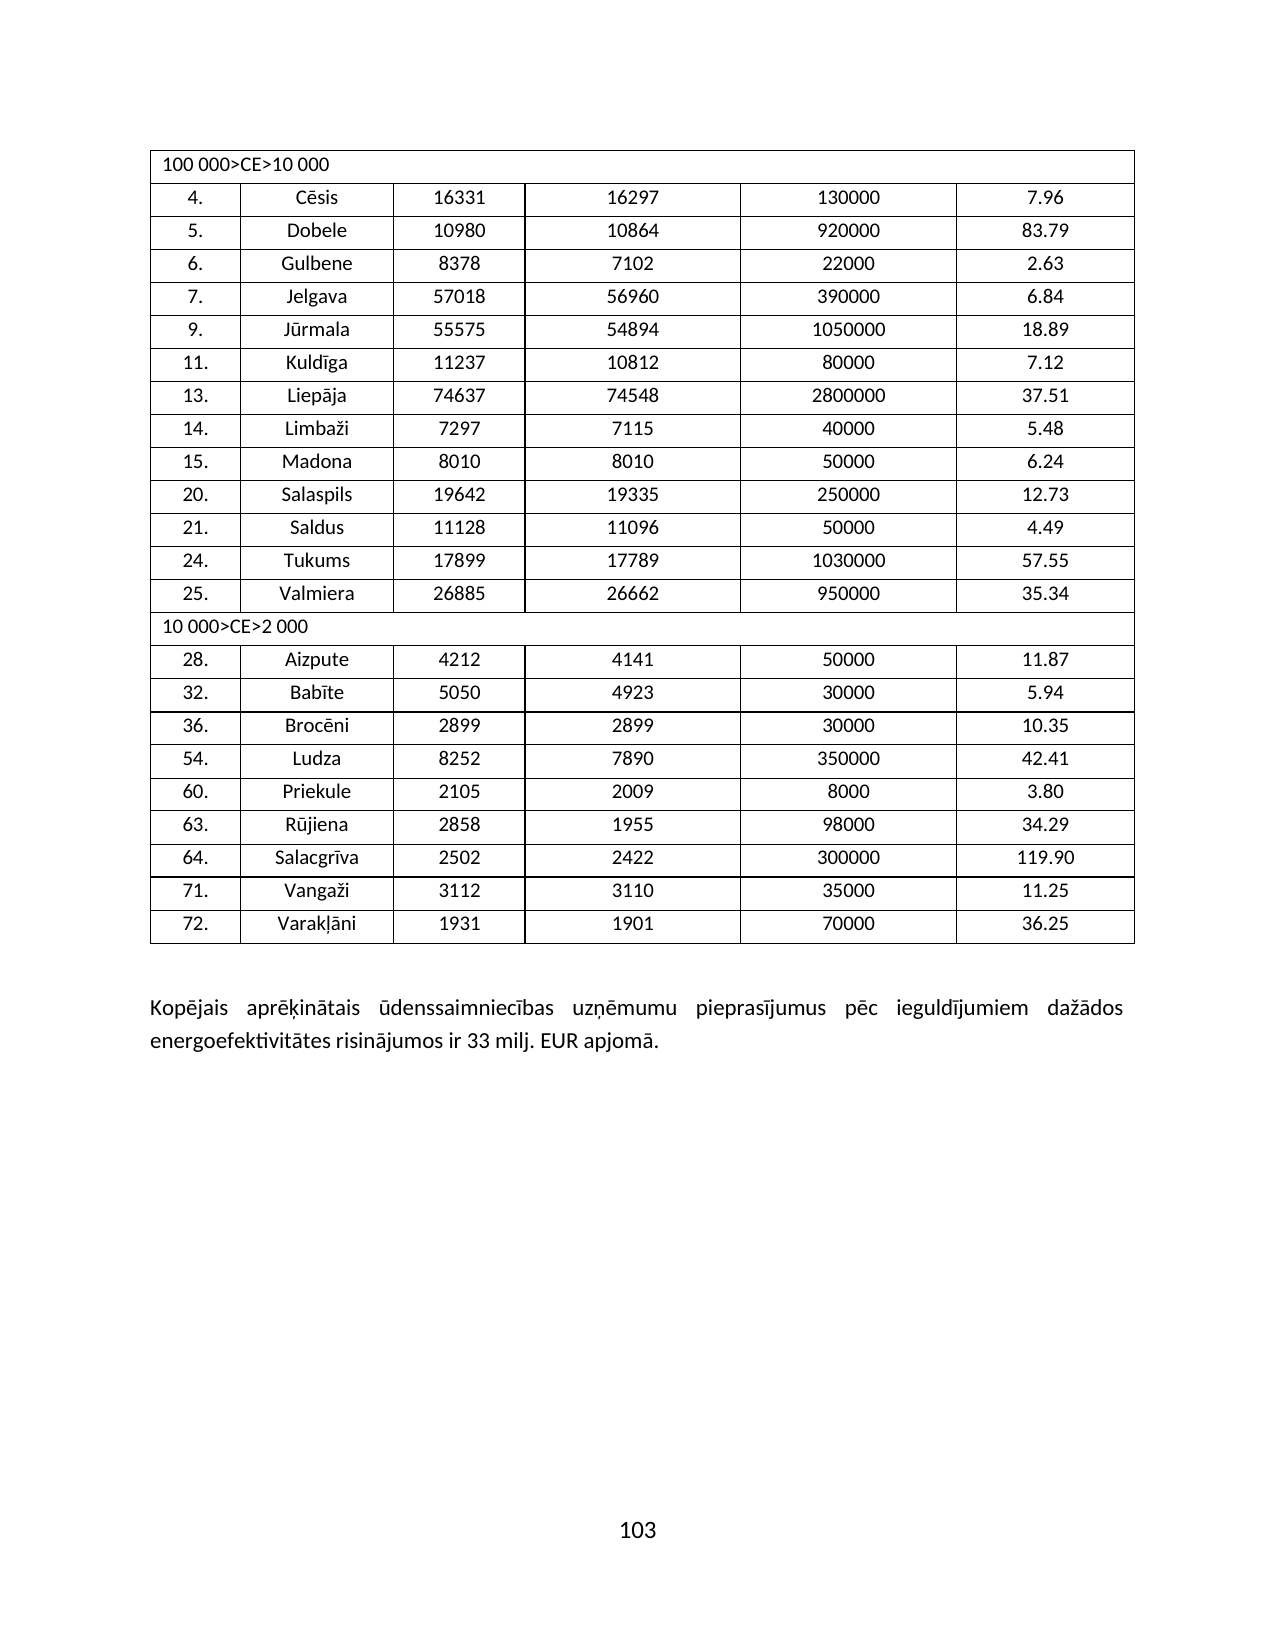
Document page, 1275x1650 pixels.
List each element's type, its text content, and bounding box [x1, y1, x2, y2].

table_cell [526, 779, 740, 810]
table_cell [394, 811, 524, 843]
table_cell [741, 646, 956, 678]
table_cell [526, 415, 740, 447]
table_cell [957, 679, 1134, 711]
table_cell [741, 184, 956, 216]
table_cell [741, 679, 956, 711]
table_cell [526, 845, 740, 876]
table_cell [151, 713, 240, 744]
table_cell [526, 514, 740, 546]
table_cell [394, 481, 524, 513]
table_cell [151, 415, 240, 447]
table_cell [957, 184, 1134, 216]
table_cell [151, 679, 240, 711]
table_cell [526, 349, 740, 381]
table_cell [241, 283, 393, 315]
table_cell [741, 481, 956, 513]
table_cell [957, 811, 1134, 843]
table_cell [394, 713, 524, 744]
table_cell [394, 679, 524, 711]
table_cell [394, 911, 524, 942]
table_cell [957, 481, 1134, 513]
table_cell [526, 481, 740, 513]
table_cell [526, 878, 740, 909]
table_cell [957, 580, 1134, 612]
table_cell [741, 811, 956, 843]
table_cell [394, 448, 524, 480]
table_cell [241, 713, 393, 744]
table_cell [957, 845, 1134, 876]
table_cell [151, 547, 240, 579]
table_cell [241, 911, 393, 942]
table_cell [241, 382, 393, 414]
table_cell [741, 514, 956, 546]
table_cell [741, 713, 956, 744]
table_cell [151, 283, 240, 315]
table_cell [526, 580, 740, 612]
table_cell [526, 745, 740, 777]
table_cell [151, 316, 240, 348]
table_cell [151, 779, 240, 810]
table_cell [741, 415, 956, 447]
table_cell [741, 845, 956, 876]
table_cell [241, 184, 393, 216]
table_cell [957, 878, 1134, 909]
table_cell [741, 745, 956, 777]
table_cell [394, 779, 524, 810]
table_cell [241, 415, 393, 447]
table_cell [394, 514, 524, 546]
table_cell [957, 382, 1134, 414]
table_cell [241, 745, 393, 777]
text Kopējais aprēķinātais ūdenssaimniecības uzņēmumu pieprasījumus pēc ieguldījumiem dažādos energoefektivitātes risinājumos ir 33 milj. EUR apjomā. [150, 993, 1125, 1054]
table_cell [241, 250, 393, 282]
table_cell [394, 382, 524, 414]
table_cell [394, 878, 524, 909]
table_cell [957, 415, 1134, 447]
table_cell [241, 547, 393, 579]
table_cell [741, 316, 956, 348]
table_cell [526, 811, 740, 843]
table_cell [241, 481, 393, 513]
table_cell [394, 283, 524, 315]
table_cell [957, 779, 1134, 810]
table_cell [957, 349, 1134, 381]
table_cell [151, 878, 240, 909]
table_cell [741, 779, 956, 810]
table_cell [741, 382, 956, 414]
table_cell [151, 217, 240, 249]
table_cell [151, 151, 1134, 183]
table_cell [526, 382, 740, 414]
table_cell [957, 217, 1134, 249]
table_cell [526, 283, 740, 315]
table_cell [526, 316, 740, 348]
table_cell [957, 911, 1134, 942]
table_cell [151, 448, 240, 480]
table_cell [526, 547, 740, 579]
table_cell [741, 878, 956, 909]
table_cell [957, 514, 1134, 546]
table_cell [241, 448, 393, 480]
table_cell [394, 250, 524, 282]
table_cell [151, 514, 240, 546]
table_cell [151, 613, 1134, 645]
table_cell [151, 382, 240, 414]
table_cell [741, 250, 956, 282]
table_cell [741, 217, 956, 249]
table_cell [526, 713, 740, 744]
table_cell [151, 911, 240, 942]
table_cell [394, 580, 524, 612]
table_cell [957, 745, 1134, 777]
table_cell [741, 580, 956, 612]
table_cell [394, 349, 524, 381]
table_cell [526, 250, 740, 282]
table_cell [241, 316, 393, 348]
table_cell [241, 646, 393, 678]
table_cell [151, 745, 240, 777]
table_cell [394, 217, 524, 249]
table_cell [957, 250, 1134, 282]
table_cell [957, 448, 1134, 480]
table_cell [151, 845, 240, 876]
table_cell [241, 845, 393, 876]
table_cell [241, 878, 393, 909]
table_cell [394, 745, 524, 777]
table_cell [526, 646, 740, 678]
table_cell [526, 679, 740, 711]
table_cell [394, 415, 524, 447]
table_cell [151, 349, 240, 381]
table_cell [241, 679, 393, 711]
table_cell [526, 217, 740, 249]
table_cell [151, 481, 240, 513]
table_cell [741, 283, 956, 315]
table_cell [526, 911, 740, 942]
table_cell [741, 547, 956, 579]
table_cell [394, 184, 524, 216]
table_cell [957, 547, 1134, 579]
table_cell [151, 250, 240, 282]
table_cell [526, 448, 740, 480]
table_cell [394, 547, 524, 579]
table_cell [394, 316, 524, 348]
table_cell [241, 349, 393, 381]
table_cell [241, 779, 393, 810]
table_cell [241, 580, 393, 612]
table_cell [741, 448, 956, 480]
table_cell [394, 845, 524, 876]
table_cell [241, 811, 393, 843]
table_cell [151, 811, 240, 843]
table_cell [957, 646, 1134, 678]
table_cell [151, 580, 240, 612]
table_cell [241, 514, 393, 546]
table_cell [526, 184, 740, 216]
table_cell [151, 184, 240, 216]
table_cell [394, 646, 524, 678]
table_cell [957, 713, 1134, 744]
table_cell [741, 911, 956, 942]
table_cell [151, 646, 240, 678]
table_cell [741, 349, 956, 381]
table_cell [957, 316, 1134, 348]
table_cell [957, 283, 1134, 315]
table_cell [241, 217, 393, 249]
